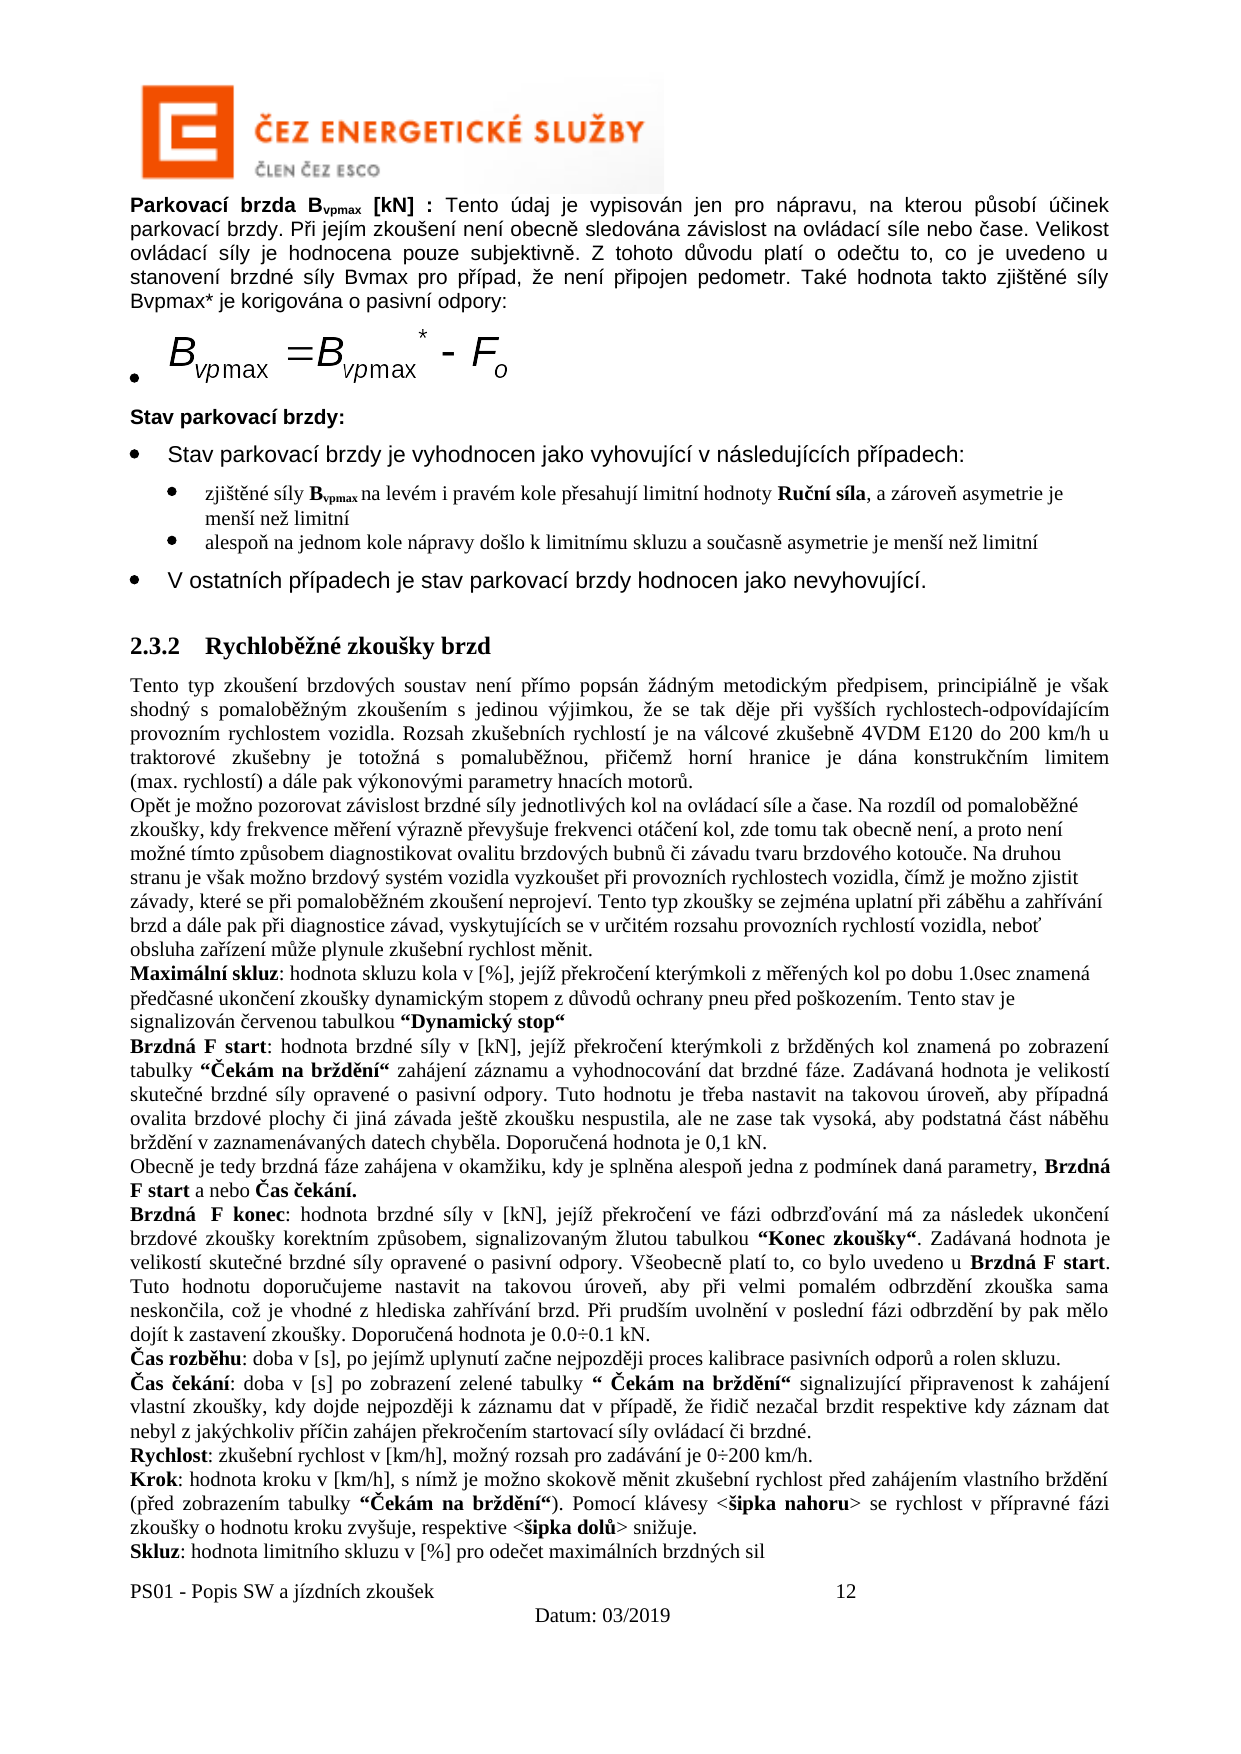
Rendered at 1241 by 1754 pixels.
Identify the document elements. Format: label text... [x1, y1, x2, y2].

list zjištěné síly Bvpmax na levém i pravém kole přesahují limitní hodnoty Ruční síla, a zároveň asymetrie je menší než limitní [167, 481, 1110, 529]
text Stav parkovací brzdy je vyhodnocen jako vyhovující v následujících případech: [130, 441, 1110, 468]
text Rychlost: zkušební rychlost v [km/h], možný rozsah pro zadávání je 0÷200 km/h. [130, 1443, 1110, 1467]
text Krok: hodnota kroku v [km/h], s nímž je možno skokově měnit zkušební rychlost před zahájením vlastního brždění (před zobrazením tabulky “Čekám na brždění“). Pomocí klávesy <šipka nahoru> se rychlost v přípravné fázi zkoušky o hodnotu kroku zvyšuje, respektive <šipka dolů> snižuje. [130, 1467, 1110, 1539]
text Brzdná F konec: hodnota brzdné síly v [kN], jejíž překročení ve fázi odbrzďování má za následek ukončení brzdové zkoušky korektním způsobem, signalizovaným žlutou tabulkou “Konec zkoušky“. Zadávaná hodnota je velikostí skutečné brzdné síly opravené o pasivní odpory. Všeobecně platí to, co bylo uvedeno u Brzdná F start. Tuto hodnotu doporučujeme nastavit na takovou úroveň, aby při velmi pomalém odbrzdění zkouška sama neskončila, což je vhodné z hlediska zahřívání brzd. Při prudším uvolnění v poslední fázi odbrzdění by pak mělo dojít k zastavení zkoušky. Doporučená hodnota je 0.0÷0.1 kN. [130, 1202, 1110, 1346]
text Opět je možno pozorovat závislost brzdné síly jednotlivých kol na ovládací síle a čase. Na rozdíl od pomaloběžné zkoušky, kdy frekvence měření výrazně převyšuje frekvenci otáčení kol, zde tomu tak obecně není, a proto není možné tímto způsobem diagnostikovat ovalitu brzdových bubnů či závadu tvaru brzdového kotouče. Na druhou stranu je však možno brzdový systém vozidla vyzkoušet při provozních rychlostech vozidla, čímž je možno zjistit závady, které se při pomaloběžném zkoušení neprojeví. Tento typ zkoušky se zejména uplatní při záběhu a zahřívání brzd a dále pak při diagnostice závad, vyskytujících se v určitém rozsahu provozních rychlostí vozidla, neboť obsluha zařízení může plynule zkušební rychlost měnit. [130, 793, 1110, 961]
text Stav parkovací brzdy: [130, 405, 1110, 429]
text Skluz: hodnota limitního skluzu v [%] pro odečet maximálních brzdných sil [130, 1539, 1110, 1563]
text Tento typ zkoušení brzdových soustav není přímo popsán žádným metodickým předpisem, principiálně je však shodný s pomaloběžným zkoušením s jedinou výjimkou, že se tak děje při vyšších rychlostech-odpovídajícím provozním rychlostem vozidla. Rozsah zkušebních rychlostí je na válcové zkušebně 4VDM E120 do 200 km/h u traktorové zkušebny je totožná s pomaluběžnou, přičemž horní hranice je dána konstrukčním limitem (max. rychlostí) a dále pak výkonovými parametry hnacích motorů. [130, 673, 1110, 793]
list alespoň na jednom kole nápravy došlo k limitnímu skluzu a současně asymetrie je menší než limitní [167, 529, 1110, 554]
text V ostatních případech je stav parkovací brzdy hodnocen jako nevyhovující. [130, 567, 1110, 594]
subtitle Rychloběžné zkoušky brzd [130, 631, 1110, 660]
text Maximální skluz: hodnota skluzu kola v [%], jejíž překročení kterýmkoli z měřených kol po dobu 1.0sec znamená předčasné ukončení zkoušky dynamickým stopem z důvodů ochrany pneu před poškozením. Tento stav je signalizován červenou tabulkou “Dynamický stop“ [130, 961, 1110, 1033]
picture [129, 65, 665, 194]
text Brzdná F start: hodnota brzdné síly v [kN], jejíž překročení kterýmkoli z bržděných kol znamená po zobrazení tabulky “Čekám na brždění“ zahájení záznamu a vyhodnocování dat brzdné fáze. Zadávaná hodnota je velikostí skutečné brzdné síly opravené o pasivní odpory. Tuto hodnotu je třeba nastavit na takovou úroveň, aby případná ovalita brzdové plochy či jiná závada ještě zkoušku nespustila, ale ne zase tak vysoká, aby podstatná část náběhu brždění v zaznamenávaných datech chyběla. Doporučená hodnota je 0,1 kN. [130, 1033, 1110, 1154]
text Parkovací brzda Bvpmax [kN] : Tento údaj je vypisován jen pro nápravu, na kterou působí účinek parkovací brzdy. Při jejím zkoušení není obecně sledována závislost na ovládací síle nebo čase. Velikost ovládací síly je hodnocena pouze subjektivně. Z tohoto důvodu platí o odečtu to, co je uvedeno u stanovení brzdné síly Bvmax pro případ, že není připojen pedometr. Také hodnota takto zjištěné síly Bvpmax* je korigována o pasivní odpory: [130, 193, 1110, 313]
text Obecně je tedy brzdná fáze zahájena v okamžiku, kdy je splněna alespoň jedna z podmínek daná parametry, Brzdná F start a nebo Čas čekání. [130, 1154, 1110, 1202]
text Čas rozběhu: doba v [s], po jejímž uplynutí začne nejpozději proces kalibrace pasivních odporů a rolen skluzu. [130, 1346, 1110, 1370]
text Čas čekání: doba v [s] po zobrazení zelené tabulky “ Čekám na brždění“ signalizující připravenost k zahájení vlastní zkoušky, kdy dojde nejpozději k záznamu dat v případě, že řidič nezačal brzdit respektive kdy záznam dat nebyl z jakýchkoliv příčin zahájen překročením startovací síly ovládací či brzdné. [130, 1370, 1110, 1443]
